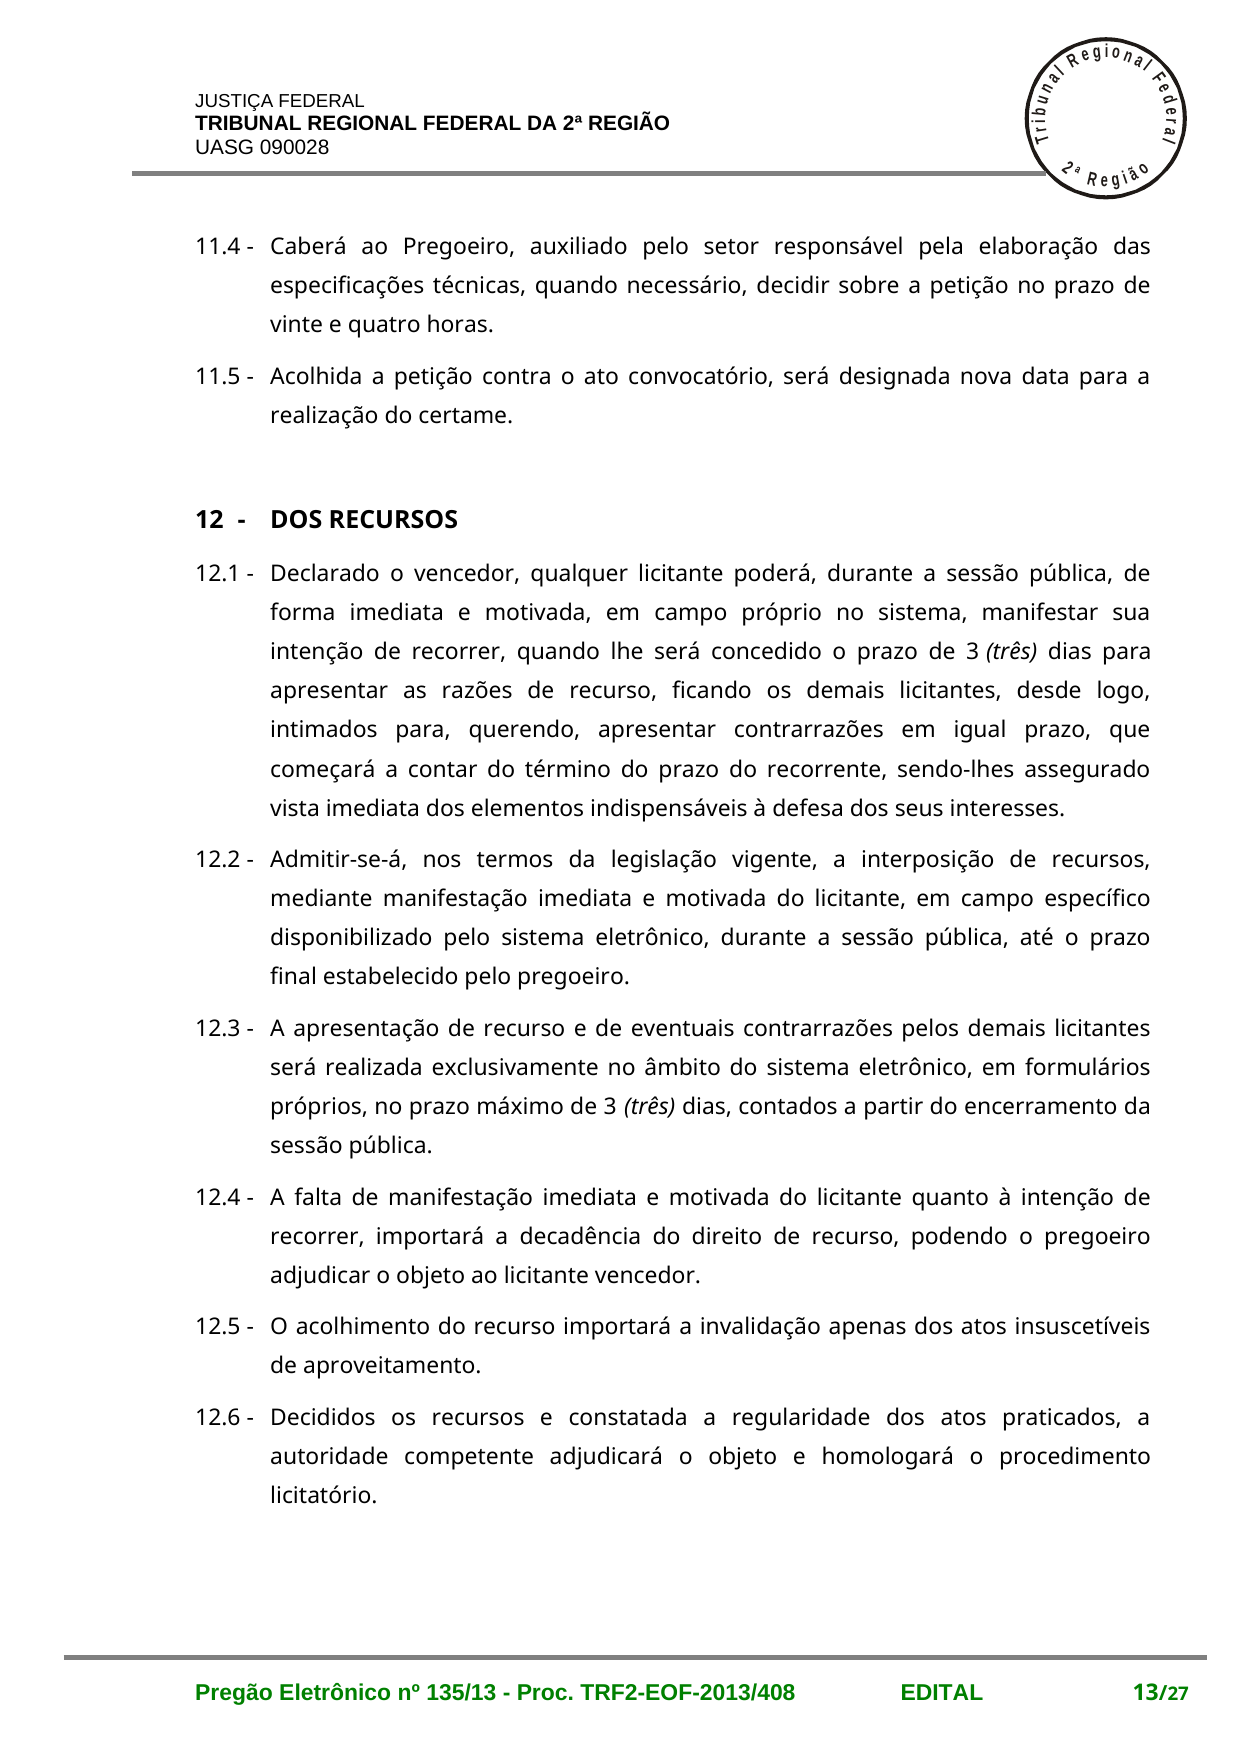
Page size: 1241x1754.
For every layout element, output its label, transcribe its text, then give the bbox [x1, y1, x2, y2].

text 12.2 - Admitir-se-á, nos termos da legislação vigente, a interposição de recursos, mediante manifestação imediata e motivada do licitante, em campo específico disponibilizado pelo sistema eletrônico, durante a sessão pública, até o prazo final estabelecido pelo pregoeiro. [195, 843, 1152, 992]
text 12.4 - A falta de manifestação imediata e motivada do licitante quanto à intenção de recorrer, importará a decadência do direito de recurso, podendo o pregoeiro adjudicar o objeto ao licitante vencedor. [195, 1181, 1152, 1290]
text 12.3 - A apresentação de recurso e de eventuais contrarrazões pelos demais licitantes será realizada exclusivamente no âmbito do sistema eletrônico, em formulários próprios, no prazo máximo de 3 (três) dias, contados a partir do encerramento da sessão pública. [195, 1012, 1152, 1160]
text 12.6 - Decididos os recursos e constatada a regularidade dos atos praticados, a autoridade competente adjudicará o objeto e homologará o procedimento licitatório. [195, 1401, 1152, 1510]
text 12.1 - Declarado o vencedor, qualquer licitante poderá, durante a sessão pública, de forma imediata e motivada, em campo próprio no sistema, manifestar sua intenção de recorrer, quando lhe será concedido o prazo de 3 (três) dias para apresentar as razões de recurso, ficando os demais licitantes, desde logo, intimados para, querendo, apresentar contrarrazões em igual prazo, que começará a contar do término do prazo do recorrente, sendo-lhes assegurado vista imediata dos elementos indispensáveis à defesa dos seus interesses. [195, 557, 1152, 823]
text 11.4 - Caberá ao Pregoeiro, auxiliado pelo setor responsável pela elaboração das especificações técnicas, quando necessário, decidir sobre a petição no prazo de vinte e quatro horas. [195, 230, 1152, 340]
text 12.5 - O acolhimento do recurso importará a invalidação apenas dos atos insuscetíveis de aproveitamento. [195, 1310, 1152, 1381]
text 12 - DOS RECURSOS [195, 502, 1152, 536]
text 11.5 - Acolhida a petição contra o ato convocatório, será designada nova data para a realização do certame. [195, 360, 1152, 430]
